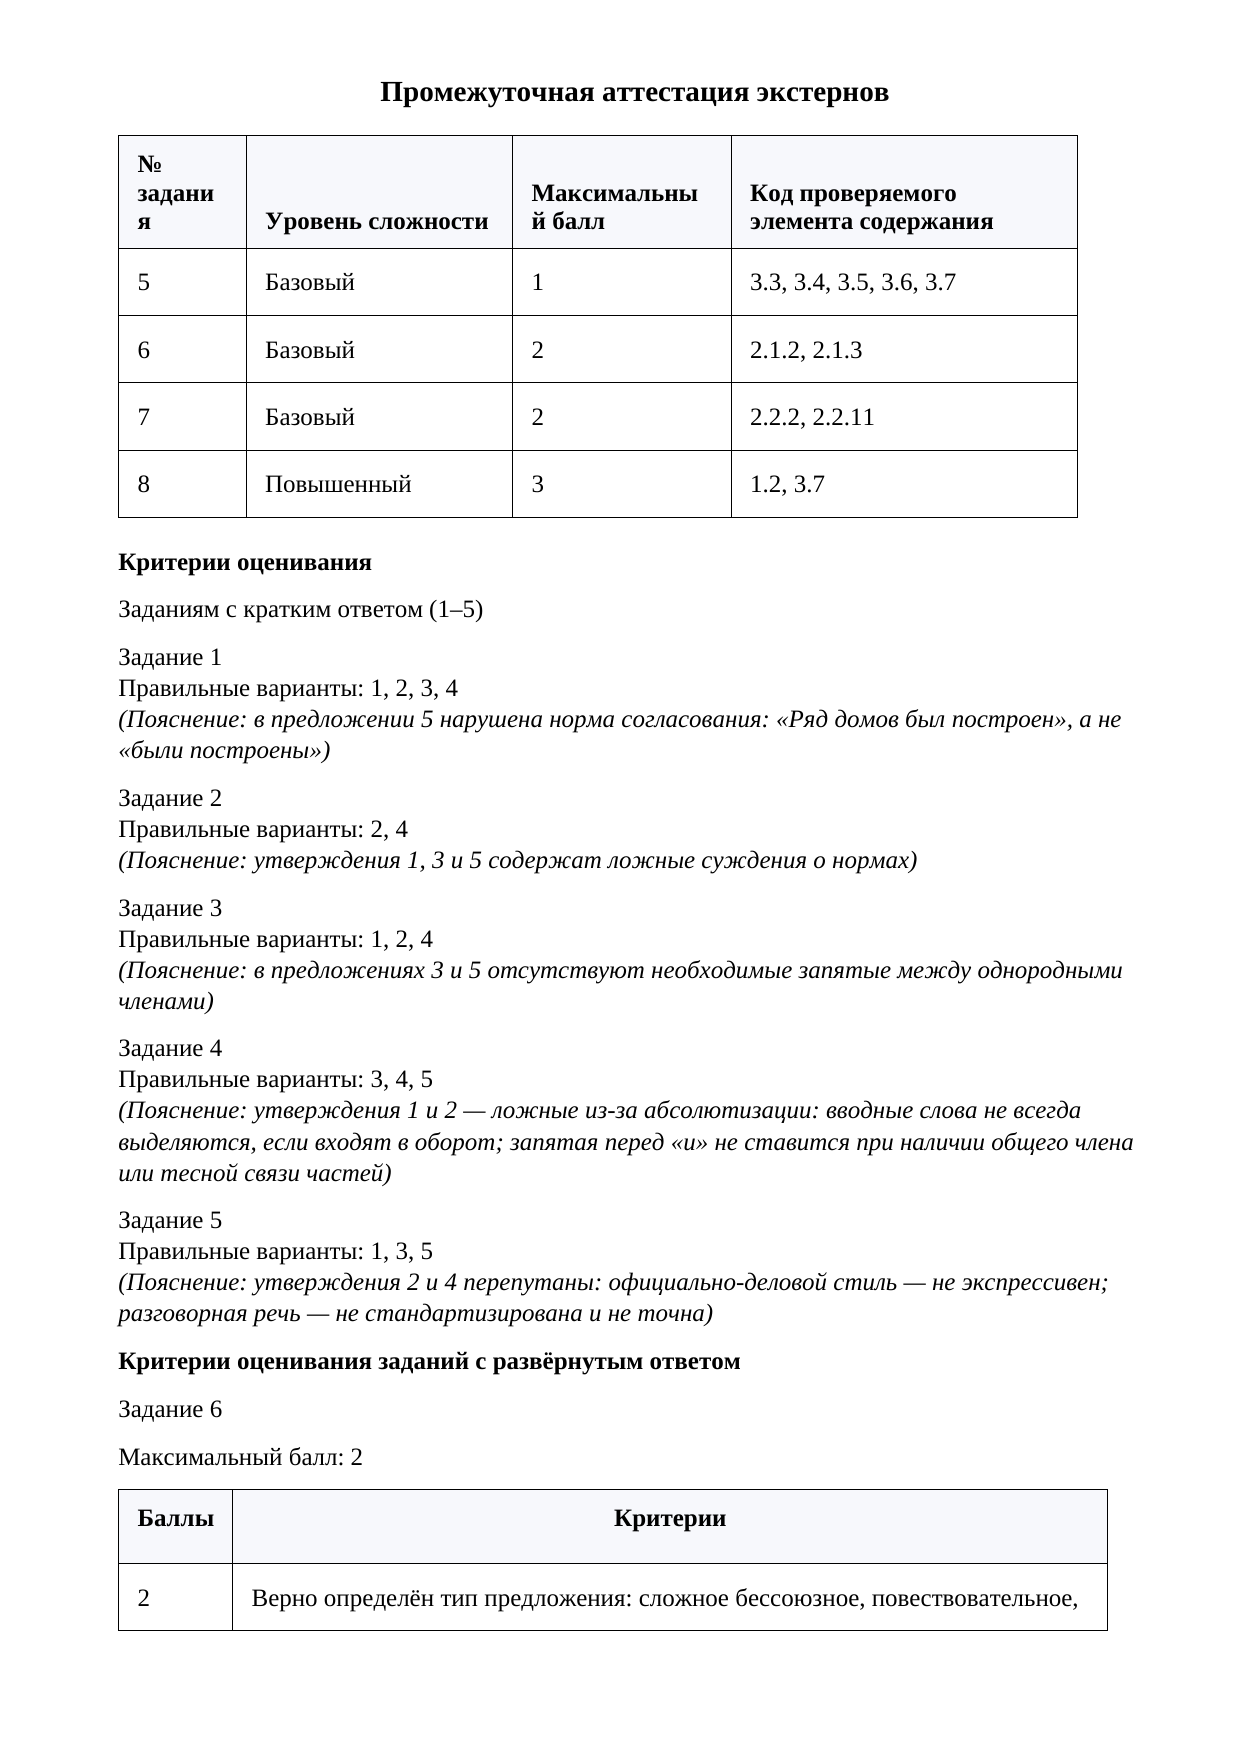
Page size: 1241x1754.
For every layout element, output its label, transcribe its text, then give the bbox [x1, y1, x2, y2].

table_cell Базовый [247, 383, 512, 449]
table_cell Базовый [247, 316, 512, 382]
text Заданиям с кратким ответом (1–5) [118, 594, 1152, 623]
table_cell 2 [513, 316, 731, 382]
table_header Уровень сложности [247, 136, 512, 248]
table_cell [233, 1564, 1107, 1630]
table_cell 2.1.2, 2.1.3 [732, 316, 1077, 382]
table_header Код проверяемого элемента содержания [732, 136, 1077, 248]
table_cell 2 [119, 1564, 232, 1630]
table_header Критерии [233, 1490, 1107, 1563]
text Критерии оценивания заданий с развёрнутым ответом [118, 1346, 1152, 1375]
text Задание 4 Правильные варианты: 3, 4, 5 (Пояснение: утверждения 1 и 2 — ложные из-за абсолютизации: вводные слова не всегда выделяются, если входят в оборот; запятая перед «и» не ставится при наличии общего члена или тесной связи частей) [118, 1033, 1152, 1186]
table_cell 7 [119, 383, 246, 449]
table_cell Повышенный [247, 451, 512, 517]
table_cell 3 [513, 451, 731, 517]
table_cell 1.2, 3.7 [732, 451, 1077, 517]
text Критерии оценивания [118, 547, 1152, 575]
table_cell 8 [119, 451, 246, 517]
text Задание 5 Правильные варианты: 1, 3, 5 (Пояснение: утверждения 2 и 4 перепутаны: официально-деловой стиль — не экспрессивен; разговорная речь — не стандартизирована и не точна) [118, 1205, 1152, 1327]
table_cell 6 [119, 316, 246, 382]
table_header № задания [119, 136, 246, 248]
table_cell 2.2.2, 2.2.11 [732, 383, 1077, 449]
table_cell 2 [513, 383, 731, 449]
text Задание 3 Правильные варианты: 1, 2, 4 (Пояснение: в предложениях 3 и 5 отсутствуют необходимые запятые между однородными членами) [118, 893, 1152, 1014]
text Задание 2 Правильные варианты: 2, 4 (Пояснение: утверждения 1, 3 и 5 содержат ложные суждения о нормах) [118, 783, 1152, 874]
table_cell Базовый [247, 249, 512, 315]
table_header Максимальный балл [513, 136, 731, 248]
table_cell 1 [513, 249, 731, 315]
table_header Баллы [119, 1490, 232, 1563]
text Максимальный балл: 2 [118, 1442, 1152, 1470]
text Задание 6 [118, 1394, 1152, 1423]
table_cell 5 [119, 249, 246, 315]
text Задание 1 Правильные варианты: 1, 2, 3, 4 (Пояснение: в предложении 5 нарушена норма согласования: «Ряд домов был построен», а не «были построены») [118, 642, 1152, 764]
table_cell 3.3, 3.4, 3.5, 3.6, 3.7 [732, 249, 1077, 315]
